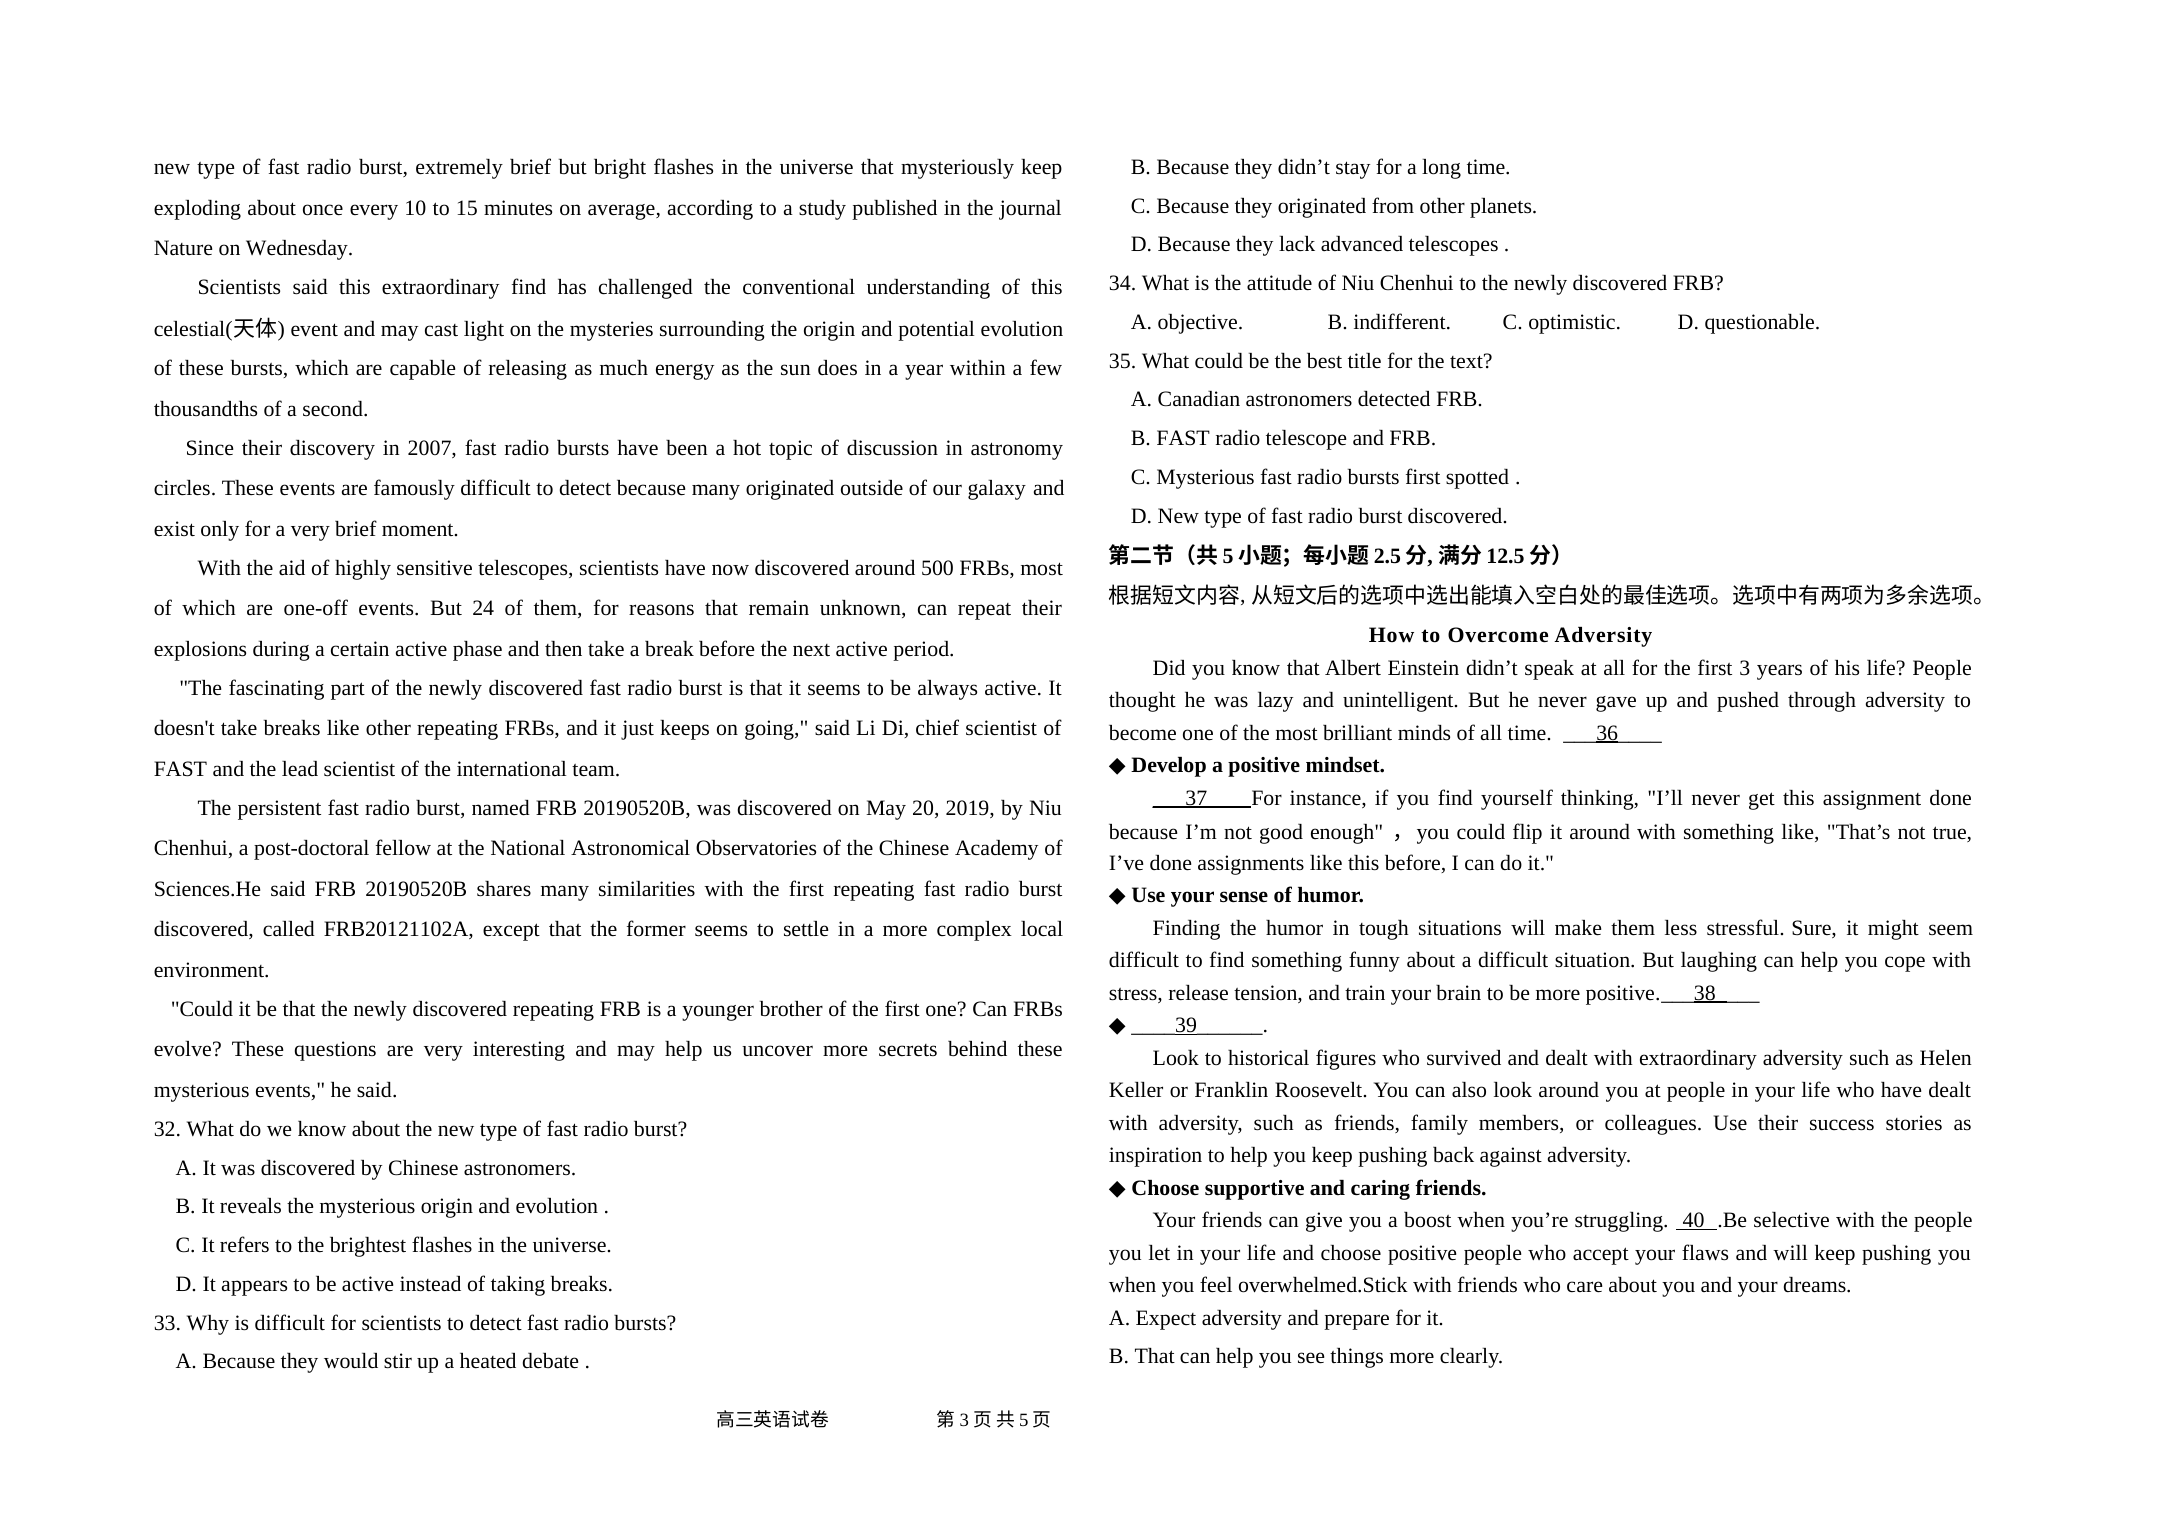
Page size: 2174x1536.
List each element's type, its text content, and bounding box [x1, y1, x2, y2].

list Did you know that Albert Einstein didn’t speak at all for the first 3 years of his life? People thought he was lazy and unintelligent. But he never gave up and pushed through adversity to become one of the most brilliant minds of all time. ___36____ [1109, 651, 1973, 687]
list Look to historical figures who survived and dealt with extraordinary adversity such as Helen Keller or Franklin Roosevelt. You can also look around you at people in your life who have dealt with adversity, such as friends, family members, or colleagues. Use their success stories as inspiration to help you keep pushing back against adversity. [1109, 1135, 1973, 1171]
list What do we know about the new type of fast radio burst? [153, 1112, 1064, 1144]
list Mysterious fast radio bursts first spotted . [1109, 460, 2020, 493]
list ◆ ____39______. [1109, 1008, 1973, 1041]
list What is the attitude of Niu Chenhui to the newly discovered FRB? [1109, 266, 2020, 299]
list New type of fast radio burst discovered. [1109, 499, 2020, 531]
list ◆ Use your sense of humor. [1109, 878, 1973, 911]
list It was discovered by Chinese astronomers. [153, 1151, 1064, 1183]
text A. Expect adversity and prepare for it. [1109, 1301, 2020, 1333]
text B. That can help you see things more clearly. [1109, 1340, 2020, 1372]
list Finding the humor in tough situations will make them less stressful. Sure, it might seem difficult to find something funny about a difficult situation. But laughing can help you cope with stress, release tension, and train your brain to be more positive.___38____ [1109, 911, 1973, 947]
list Because they lack advanced telescopes . [1109, 228, 2020, 260]
text The persistent fast radio burst, named FRB 20190520B, was discovered on May 20, 2019, by Niu Chenhui, a post-doctoral fellow at the National Astronomical Observatories of the Chinese Academy of Sciences.He said FRB 20190520B shares many similarities with the first repeating fast radio burst discovered, called FRB20121102A, except that the former seems to settle in a more complex local environment. [153, 791, 1064, 986]
text With the aid of highly sensitive telescopes, scientists have now discovered around 500 FRBs, most of which are one-off events. But 24 of them, for reasons that remain unknown, can repeat their explosions during a certain active phase and then take a break before the next active period. [153, 551, 1064, 664]
list Why is difficult for scientists to detect fast radio bursts? [153, 1306, 1064, 1338]
text "The fascinating part of the newly discovered fast radio burst is that it seems to be always active. It doesn't take breaks like other repeating FRBs, and it just keeps on going," said Li Di, chief scientist of FAST and the lead scientist of the international team. [153, 671, 1064, 784]
list ◆ Develop a positive mindset. [1109, 748, 1973, 781]
list It reveals the mysterious origin and evolution . [153, 1189, 1064, 1222]
text How to Overcome Adversity [1109, 618, 2020, 651]
text 第二节（共5小题；每小题2.5分, 满分12.5分） [1109, 538, 2020, 570]
list objective. B. indifferent. C. optimistic. D. questionable. [1109, 305, 2020, 338]
list What could be the best title for the text? [1109, 344, 2020, 376]
list ◆ Choose supportive and caring friends. [1109, 1171, 1973, 1203]
list Look to historical figures who survived and dealt with extraordinary adversity such as Helen Keller or Franklin Roosevelt. You can also look around you at people in your life who have dealt with adversity, such as friends, family members, or colleagues. Use their success stories as inspiration to help you keep pushing back against adversity. [1109, 1041, 1973, 1077]
text "Could it be that the newly discovered repeating FRB is a younger brother of the first one? Can FRBs evolve? These questions are very interesting and may help us uncover more secrets behind these mysterious events," he said. [153, 992, 1064, 1106]
list Canadian astronomers detected FRB. [1109, 383, 2020, 415]
list Your friends can give you a boost when you’re struggling. 40 .Be selective with the people you let in your life and choose positive people who accept your flaws and will keep pushing you when you feel overwhelmed.Stick with friends who care about you and your dreams. [1109, 1265, 1973, 1301]
text 根据短文内容, 从短文后的选项中选出能填入空白处的最佳选项。选项中有两项为多余选项。 [1109, 578, 2020, 611]
list Your friends can give you a boost when you’re struggling. 40 .Be selective with the people you let in your life and choose positive people who accept your flaws and will keep pushing you when you feel overwhelmed.Stick with friends who care about you and your dreams. [1109, 1203, 1973, 1240]
text Since their discovery in 2007, fast radio bursts have been a hot topic of discussion in astronomy circles. These events are famously difficult to detect because many originated outside of our galaxy and exist only for a very brief moment. [153, 431, 1064, 544]
text Scientists said this extraordinary find has challenged the conventional understanding of this celestial(天体) event and may cast light on the mysteries surrounding the origin and potential evolution of these bursts, which are capable of releasing as much energy as the sun does in a year within a few thousandths of a second. [153, 270, 1064, 424]
list ___37____For instance, if you find yourself thinking, "I’ll never get this assignment done because I’m not good enough" ，you could flip it around with something like, "That’s not true, I’ve done assignments like this before, I can do it." [1109, 781, 1973, 819]
list Finding the humor in tough situations will make them less stressful. Sure, it might seem difficult to find something funny about a difficult situation. But laughing can help you cope with stress, release tension, and train your brain to be more positive.___38____ [1109, 972, 1973, 1008]
list Did you know that Albert Einstein didn’t speak at all for the first 3 years of his life? People thought he was lazy and unintelligent. But he never gave up and pushed through adversity to become one of the most brilliant minds of all time. ___36____ [1109, 712, 1973, 748]
list It refers to the brightest flashes in the universe. [153, 1228, 1064, 1261]
list Because they originated from other planets. [1109, 189, 2020, 221]
list ___37____For instance, if you find yourself thinking, "I’ll never get this assignment done because I’m not good enough" ，you could flip it around with something like, "That’s not true, I’ve done assignments like this before, I can do it." [1109, 844, 1973, 878]
list Because they would stir up a heated debate . [153, 1344, 1064, 1377]
list It appears to be active instead of taking breaks. [153, 1267, 1064, 1299]
list Because they didn’t stay for a long time. [1109, 150, 2020, 183]
list FAST radio telescope and FRB. [1109, 421, 2020, 454]
